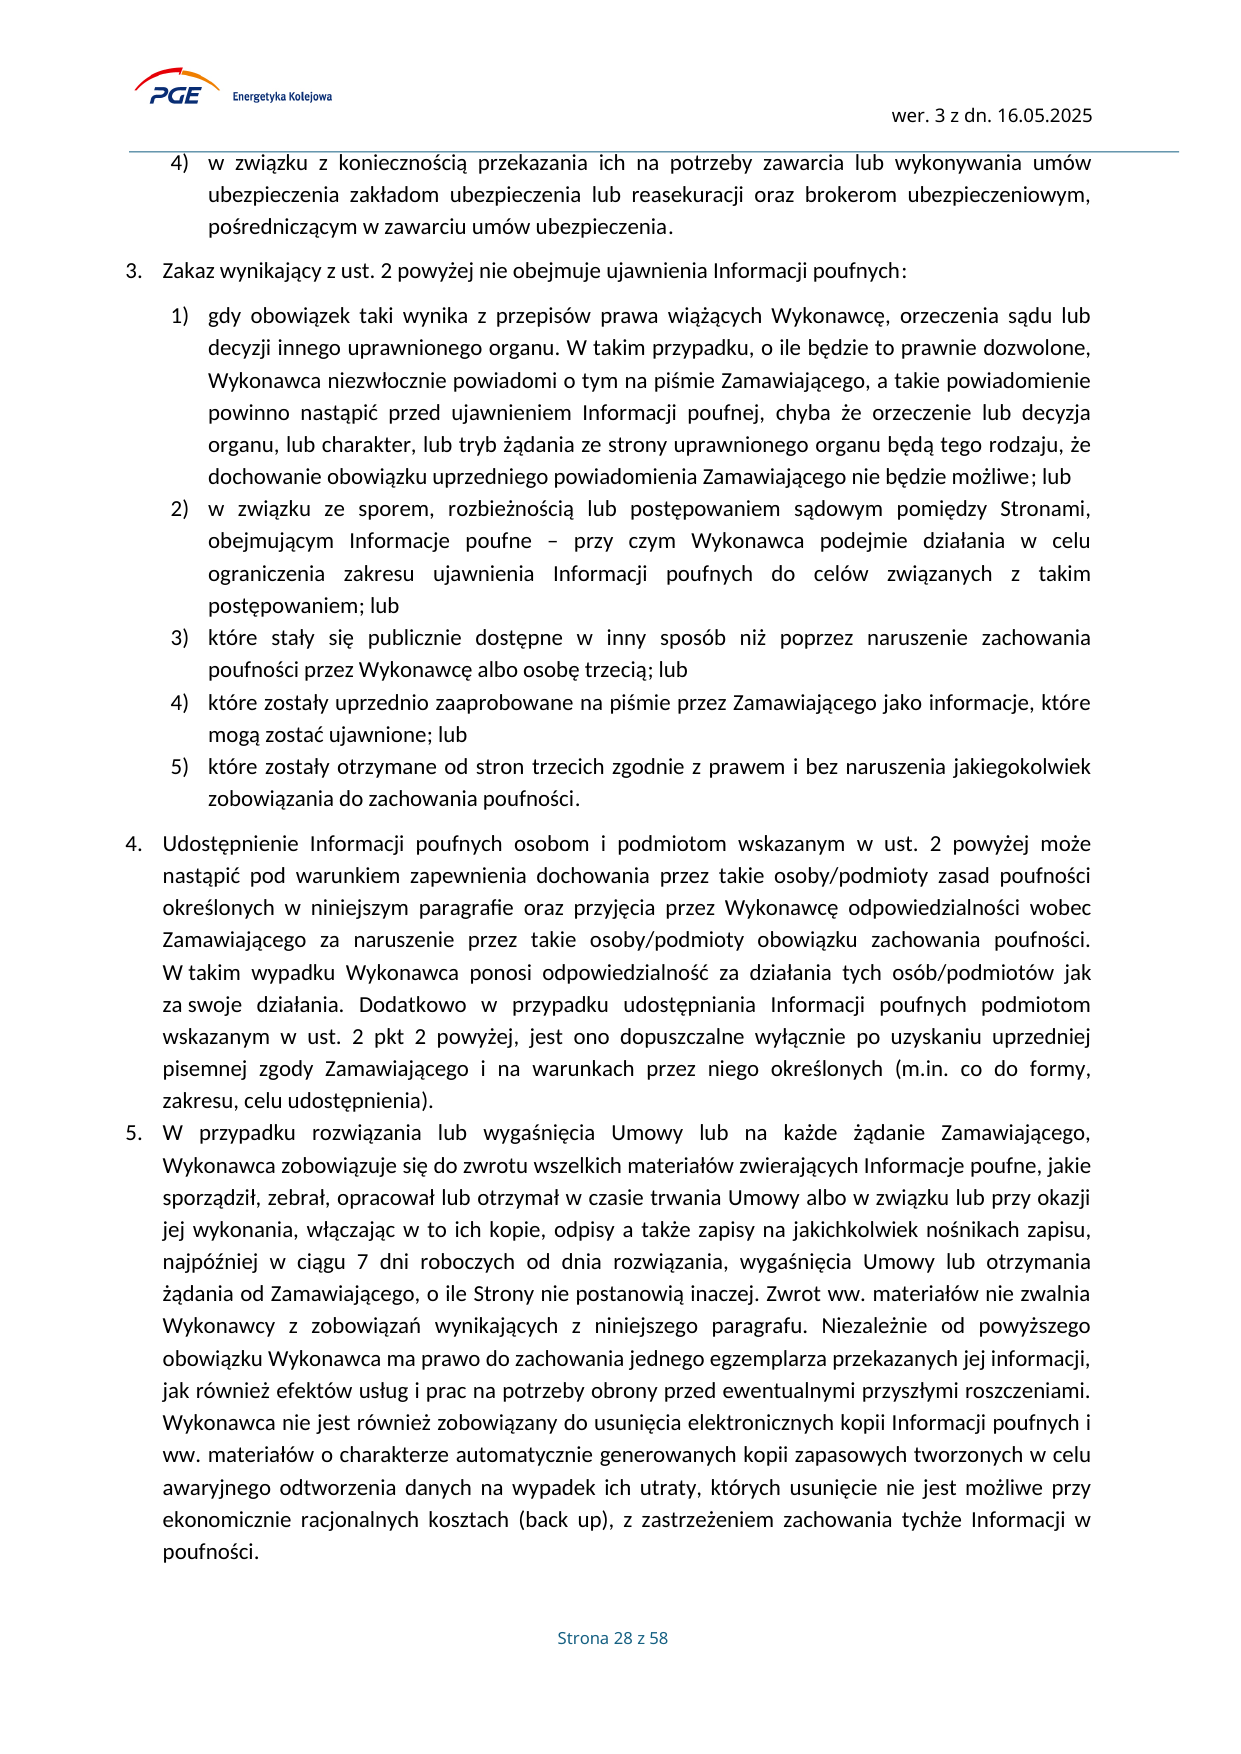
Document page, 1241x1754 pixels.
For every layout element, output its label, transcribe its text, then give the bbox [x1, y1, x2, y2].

list w związku z koniecznością przekazania ich na potrzeby zawarcia lub wykonywania umów ubezpieczenia zakładom ubezpieczenia lub reasekuracji oraz brokerom ubezpieczeniowym, pośredniczącym w zawarciu umów ubezpieczenia. [170, 148, 1093, 240]
list gdy obowiązek taki wynika z przepisów prawa wiążących Wykonawcę, orzeczenia sądu lub decyzji innego uprawnionego organu. W takim przypadku, o ile będzie to prawnie dozwolone, Wykonawca niezwłocznie powiadomi o tym na piśmie Zamawiającego, a takie powiadomienie powinno nastąpić przed ujawnieniem Informacji poufnej, chyba że orzeczenie lub decyzja organu, lub charakter, lub tryb żądania ze strony uprawnionego organu będą tego rodzaju, że dochowanie obowiązku uprzedniego powiadomienia Zamawiającego nie będzie możliwe; lub [170, 301, 1093, 490]
list w związku ze sporem, rozbieżnością lub postępowaniem sądowym pomiędzy Stronami, obejmującym Informacje poufne – przy czym Wykonawca podejmie działania w celu ograniczenia zakresu ujawnienia Informacji poufnych do celów związanych z takim postępowaniem; lub [170, 494, 1093, 619]
list W przypadku rozwiązania lub wygaśnięcia Umowy lub na każde żądanie Zamawiającego, Wykonawca zobowiązuje się do zwrotu wszelkich materiałów zwierających Informacje poufne, jakie sporządził, zebrał, opracował lub otrzymał w czasie trwania Umowy albo w związku lub przy okazji jej wykonania, włączając w to ich kopie, odpisy a także zapisy na jakichkolwiek nośnikach zapisu, najpóźniej w ciągu 7 dni roboczych od dnia rozwiązania, wygaśnięcia Umowy lub otrzymania żądania od Zamawiającego, o ile Strony nie postanowią inaczej. Zwrot ww. materiałów nie zwalnia Wykonawcy z zobowiązań wynikających z niniejszego paragrafu. Niezależnie od powyższego obowiązku Wykonawca ma prawo do zachowania jednego egzemplarza przekazanych jej informacji, jak również efektów usług i prac na potrzeby obrony przed ewentualnymi przyszłymi roszczeniami. Wykonawca nie jest również zobowiązany do usunięcia elektronicznych kopii Informacji poufnych i ww. materiałów o charakterze automatycznie generowanych kopii zapasowych tworzonych w celu awaryjnego odtworzenia danych na wypadek ich utraty, których usunięcie nie jest możliwe przy ekonomicznie racjonalnych kosztach (back up), z zastrzeżeniem zachowania tychże Informacji w poufności. [125, 1118, 1093, 1565]
list które zostały uprzednio zaaprobowane na piśmie przez Zamawiającego jako informacje, które mogą zostać ujawnione; lub [170, 688, 1093, 748]
list które zostały otrzymane od stron trzecich zgodnie z prawem i bez naruszenia jakiegokolwiek zobowiązania do zachowania poufności. [170, 752, 1093, 812]
list które stały się publicznie dostępne w inny sposób niż poprzez naruszenie zachowania poufności przez Wykonawcę albo osobę trzecią; lub [170, 623, 1093, 683]
picture [118, 51, 348, 123]
list Zakaz wynikający z ust. 2 powyżej nie obejmuje ujawnienia Informacji poufnych: [125, 257, 1093, 285]
list Udostępnienie Informacji poufnych osobom i podmiotom wskazanym w ust. 2 powyżej może nastąpić pod warunkiem zapewnienia dochowania przez takie osoby/podmioty zasad poufności określonych w niniejszym paragrafie oraz przyjęcia przez Wykonawcę odpowiedzialności wobec Zamawiającego za naruszenie przez takie osoby/podmioty obowiązku zachowania poufności. W takim wypadku Wykonawca ponosi odpowiedzialność za działania tych osób/podmiotów jak za swoje działania. Dodatkowo w przypadku udostępniania Informacji poufnych podmiotom wskazanym w ust. 2 pkt 2 powyżej, jest ono dopuszczalne wyłącznie po uzyskaniu uprzedniej pisemnej zgody Zamawiającego i na warunkach przez niego określonych (m.in. co do formy, zakresu, celu udostępnienia). [125, 829, 1093, 1114]
